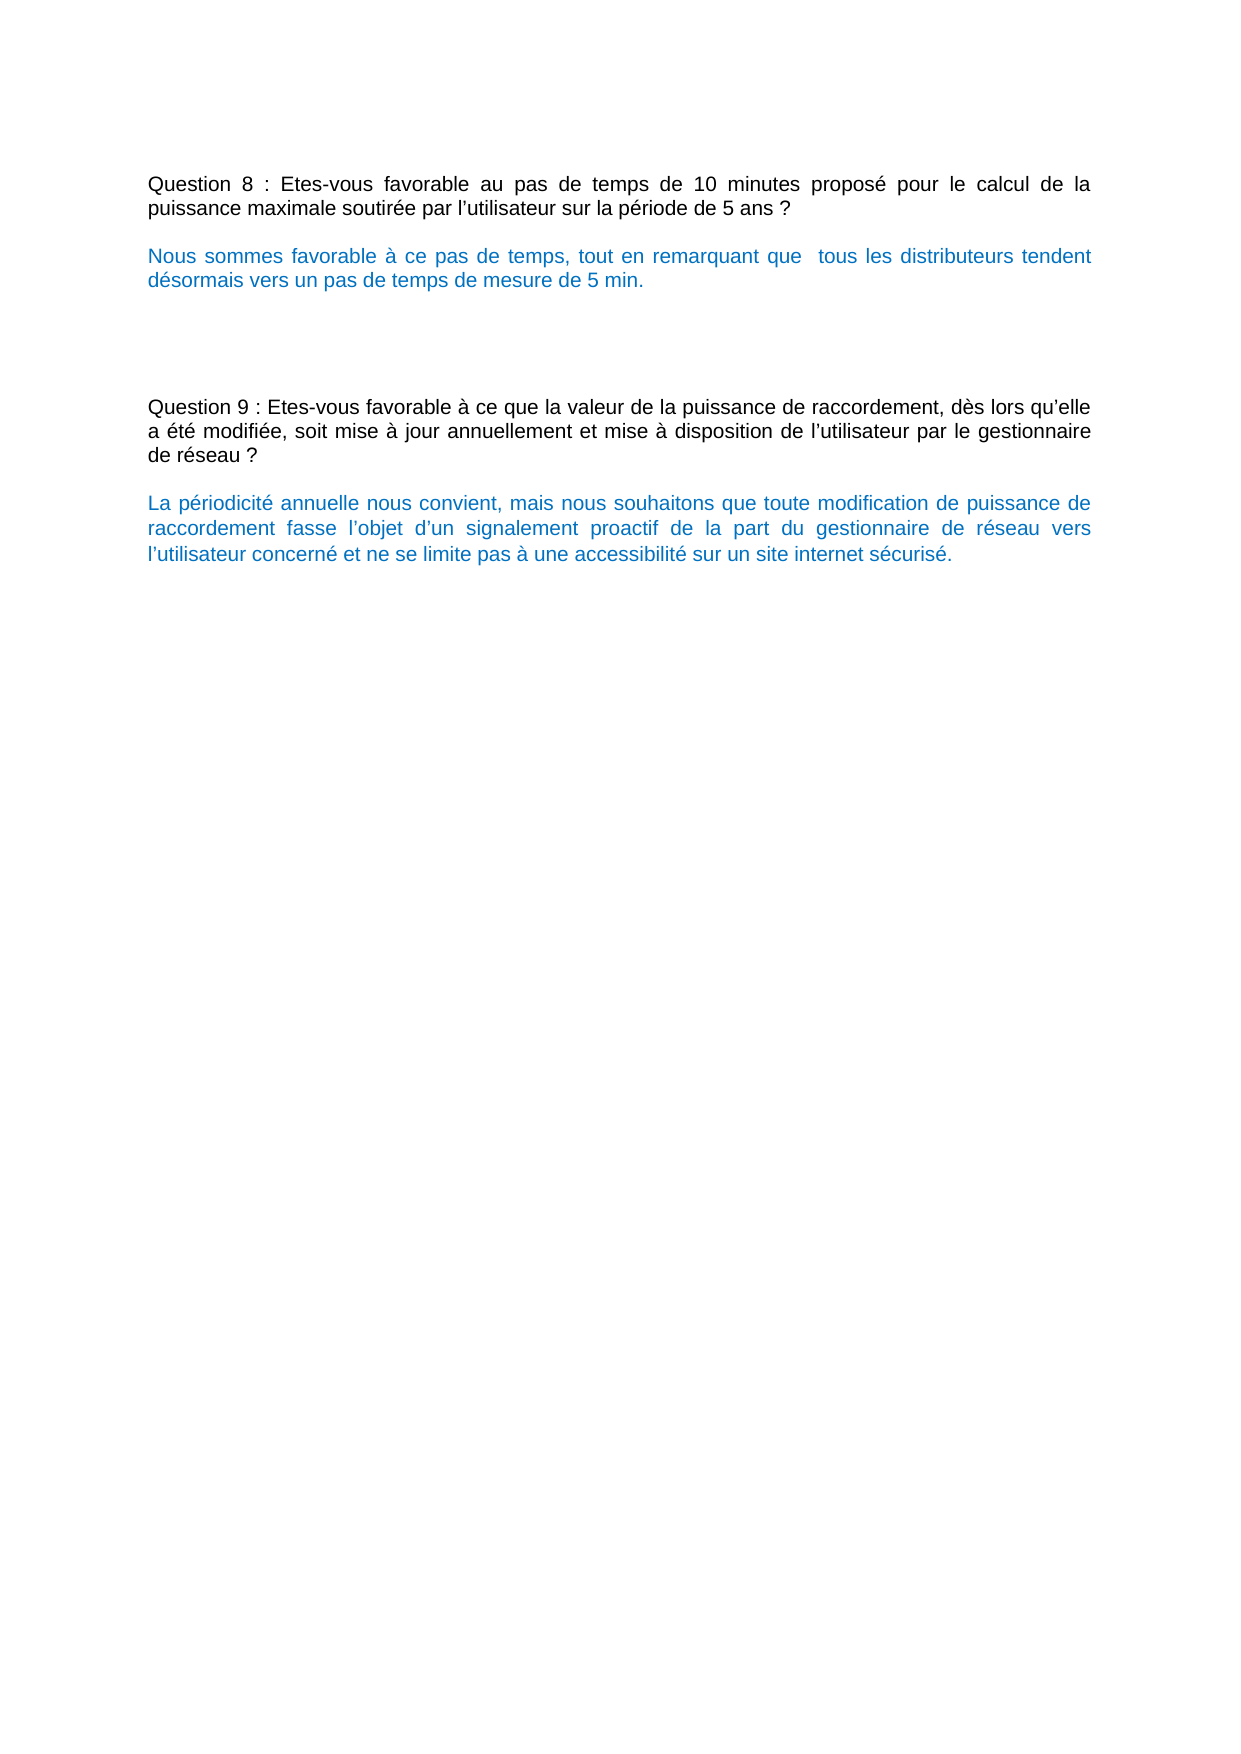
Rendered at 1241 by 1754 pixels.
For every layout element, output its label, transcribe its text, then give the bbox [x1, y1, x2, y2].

text Question 9 : Etes-vous favorable à ce que la valeur de la puissance de raccordement, dès lors qu’elle a été modifiée, soit mise à jour annuellement et mise à disposition de l’utilisateur par le gestionnaire de réseau ? [148, 394, 1093, 466]
text La périodicité annuelle nous convient, mais nous souhaitons que toute modification de puissance de raccordement fasse l’objet d’un signalement proactif de la part du gestionnaire de réseau vers l’utilisateur concerné et ne se limite pas à une accessibilité sur un site internet sécurisé. [148, 490, 1093, 566]
text Nous sommes favorable à ce pas de temps, tout en remarquant que tous les distributeurs tendent désormais vers un pas de temps de mesure de 5 min. [148, 243, 1093, 291]
text Question 8 : Etes-vous favorable au pas de temps de 10 minutes proposé pour le calcul de la puissance maximale soutirée par l’utilisateur sur la période de 5 ans ? [148, 172, 1093, 219]
